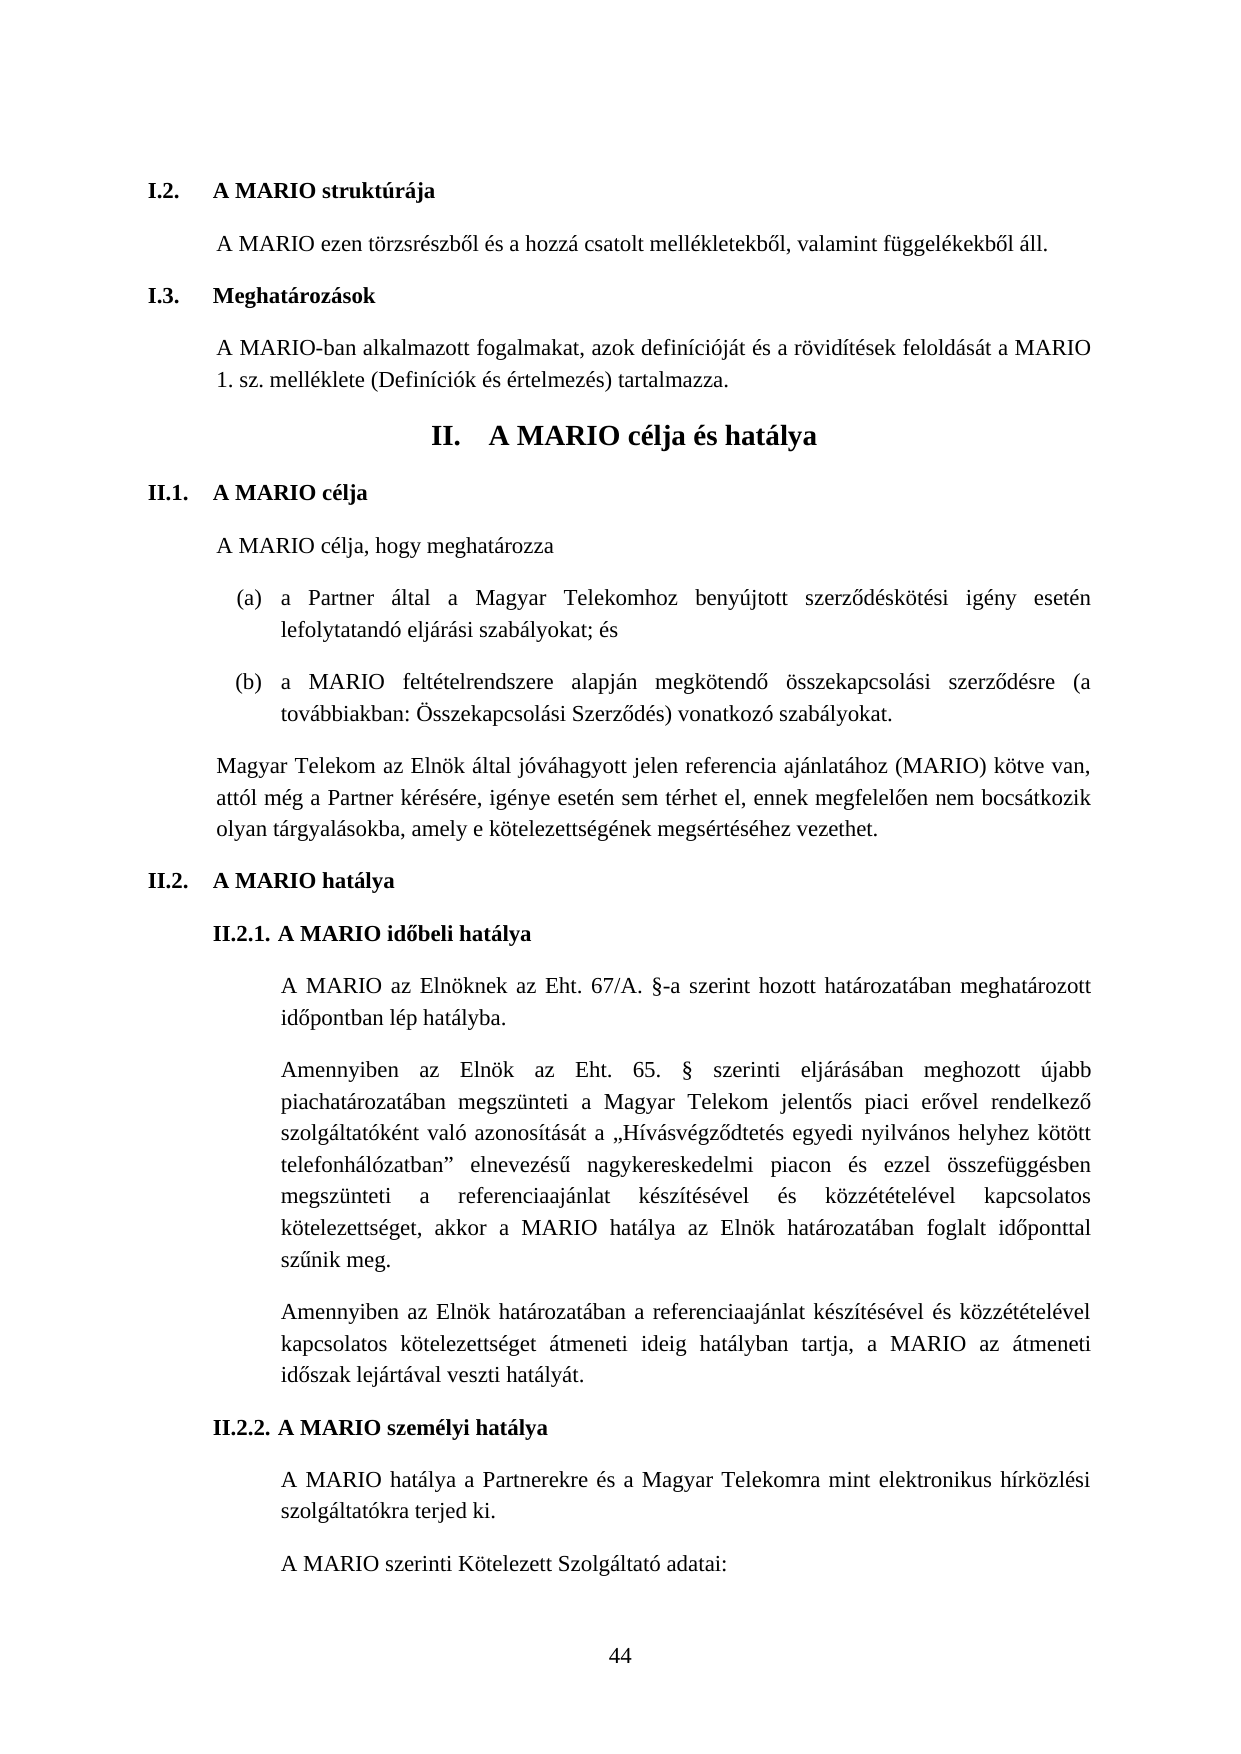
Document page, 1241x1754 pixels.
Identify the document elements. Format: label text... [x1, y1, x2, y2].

subtitle A MARIO célja és hatálya [185, 418, 1092, 452]
subtitle A MARIO személyi hatálya [213, 1414, 1092, 1440]
text A MARIO ezen törzsrészből és a hozzá csatolt mellékletekből, valamint függelékekből áll. [216, 229, 1092, 256]
text Amennyiben az Elnök az Eht. 65. § szerinti eljárásában meghozott újabb piachatározatában megszünteti a Magyar Telekom jelentős piaci erővel rendelkező szolgáltatóként való azonosítását a „Hívásvégződtetés egyedi nyilvános helyhez kötött telefonhálózatban” elnevezésű nagykereskedelmi piacon és ezzel összefüggésben megszünteti a referenciaajánlat készítésével és közzétételével kapcsolatos kötelezettséget, akkor a MARIO hatálya az Elnök határozatában foglalt időponttal szűnik meg. [281, 1056, 1092, 1272]
text A MARIO célja, hogy meghatározza [216, 532, 1092, 558]
subtitle Meghatározások [148, 282, 1092, 308]
text A MARIO-ban alkalmazott fogalmakat, azok definícióját és a rövidítések feloldását a MARIO 1. sz. melléklete (Definíciók és értelmezés) tartalmazza. [216, 334, 1092, 392]
subtitle A MARIO hatálya [148, 868, 1092, 894]
text Magyar Telekom az Elnök által jóváhagyott jelen referencia ajánlatához (MARIO) kötve van, attól még a Partner kérésére, igénye esetén sem térhet el, ennek megfelelően nem bocsátkozik olyan tárgyalásokba, amely e kötelezettségének megsértéséhez vezethet. [216, 752, 1092, 842]
text A MARIO az Elnöknek az Eht. 67/A. §-a szerint hozott határozatában meghatározott időpontban lép hatályba. [281, 972, 1092, 1030]
subtitle A MARIO időbeli hatálya [213, 920, 1092, 946]
subtitle a Partner által a Magyar Telekomhoz benyújtott szerződéskötési igény esetén lefolytatandó eljárási szabályokat; és [262, 584, 1092, 642]
subtitle A MARIO célja [148, 479, 1092, 506]
subtitle a MARIO feltételrendszere alapján megkötendő összekapcsolási szerződésre (a továbbiakban: Összekapcsolási Szerződés) vonatkozó szabályokat. [262, 668, 1092, 726]
text A MARIO szerinti Kötelezett Szolgáltató adatai: [281, 1550, 1092, 1576]
text Amennyiben az Elnök határozatában a referenciaajánlat készítésével és közzétételével kapcsolatos kötelezettséget átmeneti ideig hatályban tartja, a MARIO az átmeneti időszak lejártával veszti hatályát. [281, 1298, 1092, 1388]
subtitle A MARIO struktúrája [148, 177, 1092, 203]
text A MARIO hatálya a Partnerekre és a Magyar Telekomra mint elektronikus hírközlési szolgáltatókra terjed ki. [281, 1466, 1092, 1524]
